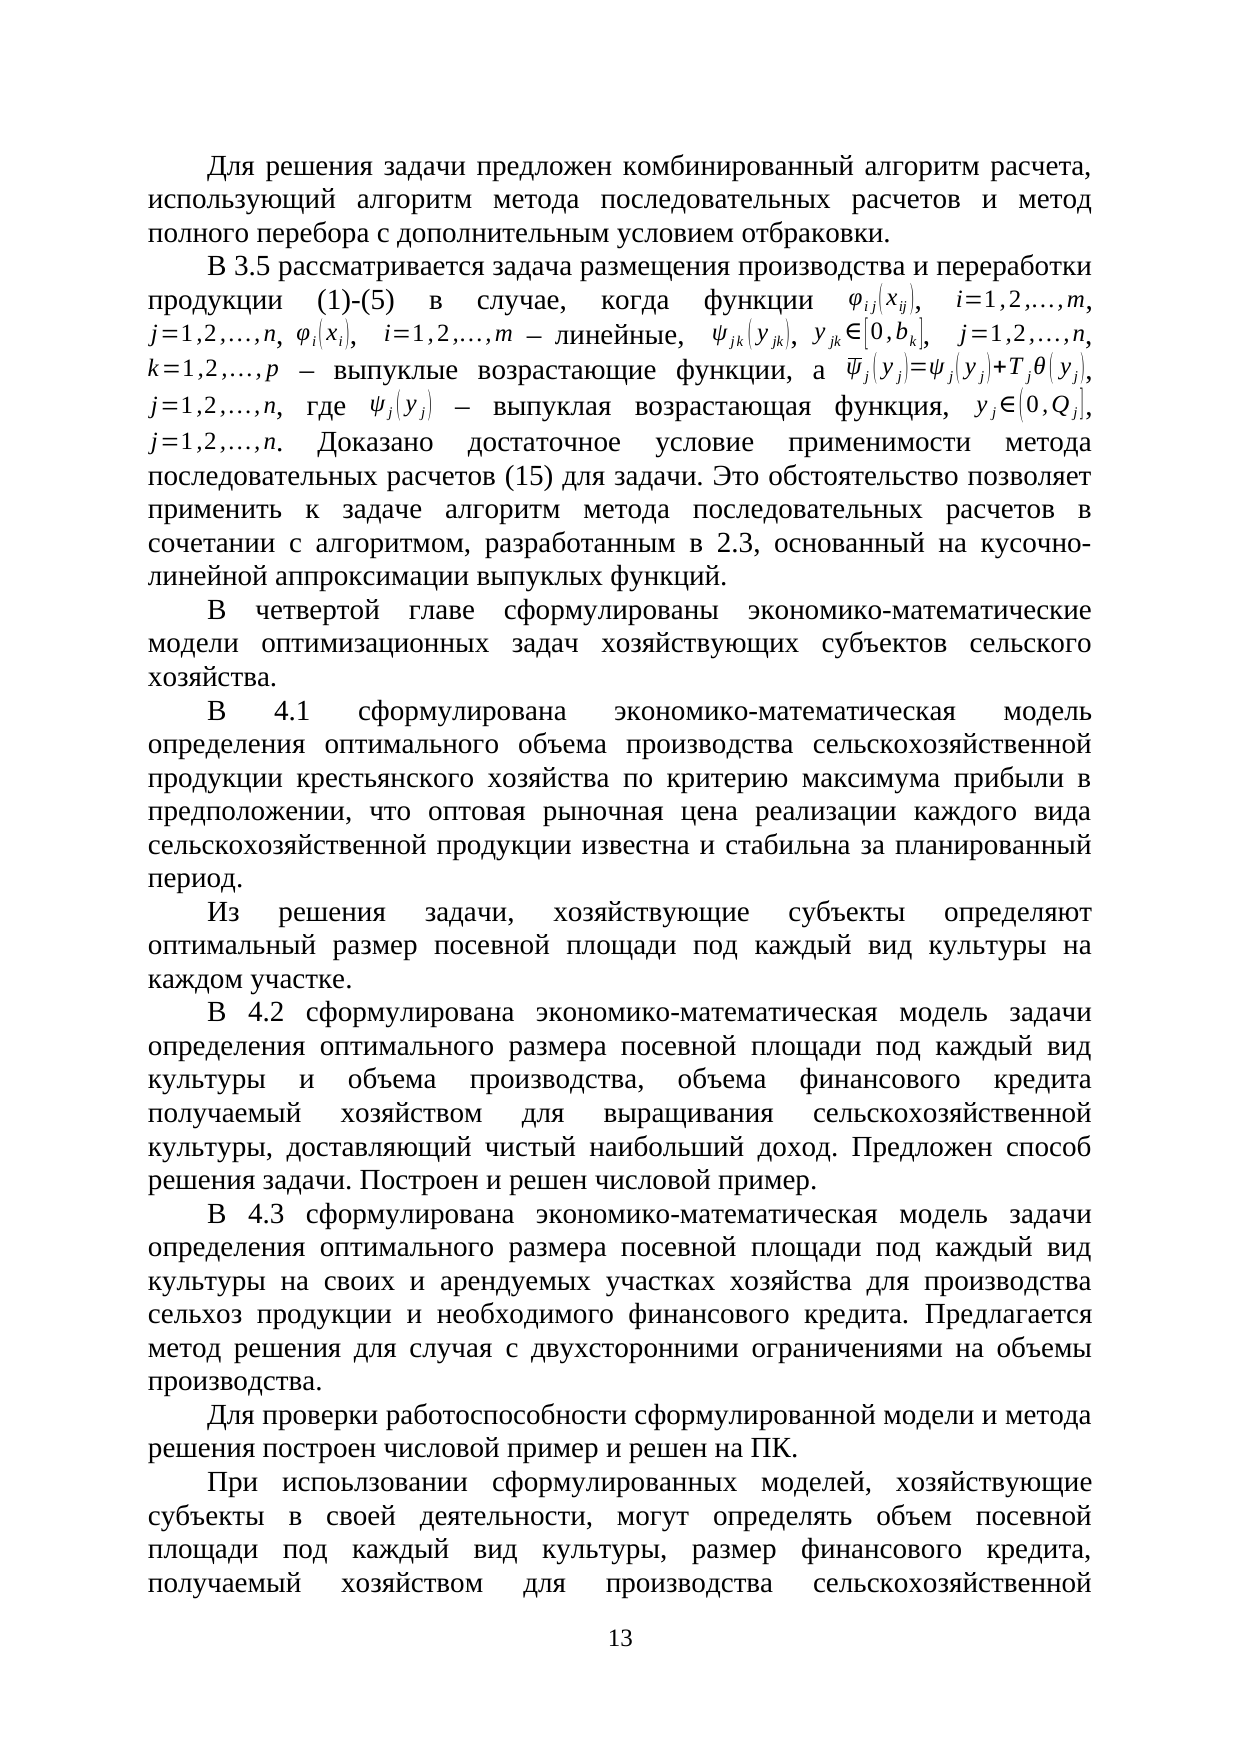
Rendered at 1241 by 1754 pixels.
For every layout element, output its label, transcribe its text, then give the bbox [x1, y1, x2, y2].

text Из решения задачи, хозяйствующие субъекты определяют оптимальный размер посевной площади под каждый вид культуры на каждом участке. [148, 894, 1092, 994]
text Для решения задачи предложен комбинированный алгоритм расчета, использующий алгоритм метода последовательных расчетов и метод полного перебора с дополнительным условием отбраковки. [148, 148, 1092, 248]
text В 4.3 сформулирована экономико-математическая модель задачи определения оптимального размера посевной площади под каждый вид культуры на своих и арендуемых участках хозяйства для производства сельхоз продукции и необходимого финансового кредита. Предлагается метод решения для случая с двухсторонними ограничениями на объемы производства. [148, 1196, 1092, 1397]
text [148, 1464, 1092, 1598]
text В 4.1 сформулирована экономико-математическая модель определения оптимального объема производства сельскохозяйственной продукции крестьянского хозяйства по критерию максимума прибыли в предположении, что оптовая рыночная цена реализации каждого вида сельскохозяйственной продукции известна и стабильна за планированный период. [148, 693, 1092, 894]
text В 4.2 сформулирована экономико-математическая модель задачи определения оптимального размера посевной площади под каждый вид культуры и объема производства, объема финансового кредита получаемый хозяйством для выращивания сельскохозяйственной культуры, доставляющий чистый наибольший доход. Предложен способ решения задачи. Построен и решен числовой пример. [148, 994, 1092, 1196]
text В 3.5 рассматривается задача размещения производства и переработки продукции (1)-(5) в случае, когда функции , , , , – линейные, , , , – выпуклые возрастающие функции, а , , где – выпуклая возрастающая функция, , . Доказано достаточное условие применимости метода последовательных расчетов (15) для задачи. Это обстоятельство позволяет применить к задаче алгоритм метода последовательных расчетов в сочетании с алгоритмом, разработанным в 2.3, основанный на кусочно-линейной аппроксимации выпуклых функций. [148, 248, 1092, 592]
text Для проверки работоспособности сформулированной модели и метода решения построен числовой пример и решен на ПК. [148, 1397, 1092, 1464]
text В четвертой главе сформулированы экономико-математические модели оптимизационных задач хозяйствующих субъектов сельского хозяйства. [148, 592, 1092, 693]
